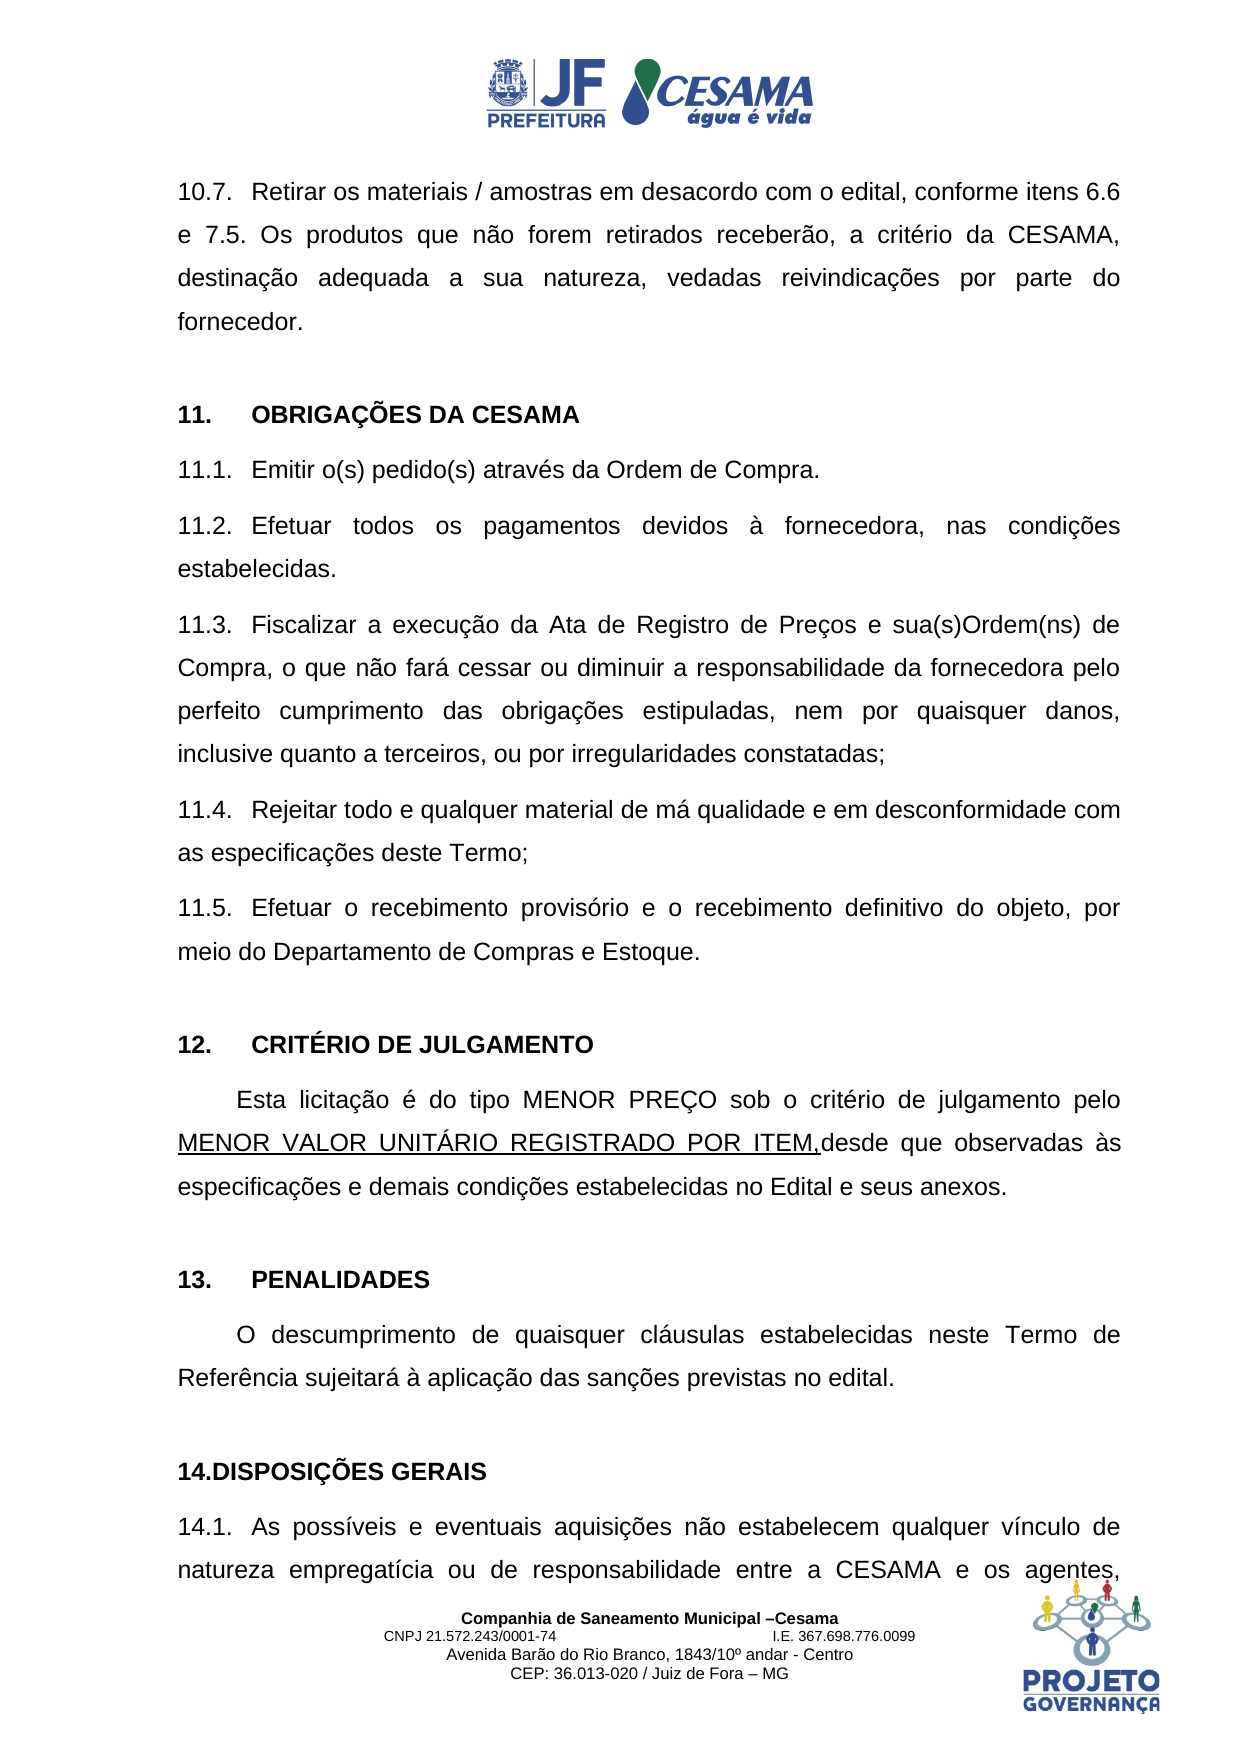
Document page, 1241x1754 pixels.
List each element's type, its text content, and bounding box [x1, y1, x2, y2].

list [177, 1512, 1122, 1584]
list Rejeitar todo e qualquer material de má qualidade e em desconformidade com as especificações deste Termo; [177, 795, 1122, 867]
text 14.DISPOSIÇÕES GERAIS [177, 1457, 1122, 1485]
list CRITÉRIO DE JULGAMENTO [177, 1030, 1122, 1058]
text Esta licitação é do tipo MENOR PREÇO sob o critério de julgamento pelo MENOR VALOR UNITÁRIO REGISTRADO POR ITEM,desde que observadas às especificações e demais condições estabelecidas no Edital e seus anexos. [177, 1085, 1122, 1200]
picture [486, 59, 813, 128]
list Efetuar o recebimento provisório e o recebimento definitivo do objeto, por meio do Departamento de Compras e Estoque. [177, 893, 1122, 965]
list Emitir o(s) pedido(s) através da Ordem de Compra. [177, 455, 1122, 484]
text O descumprimento de quaisquer cláusulas estabelecidas neste Termo de Referência sujeitará à aplicação das sanções previstas no edital. [177, 1320, 1122, 1392]
list OBRIGAÇÕES DA CESAMA [177, 400, 1122, 428]
list PENALIDADES [177, 1265, 1122, 1293]
list Retirar os materiais / amostras em desacordo com o edital, conforme itens 6.6 e 7.5. Os produtos que não forem retirados receberão, a critério da CESAMA, destinação adequada a sua natureza, vedadas reivindicações por parte do fornecedor. [177, 177, 1122, 335]
list Fiscalizar a execução da Ata de Registro de Preços e sua(s)Ordem(ns) de Compra, o que não fará cessar ou diminuir a responsabilidade da fornecedora pelo perfeito cumprimento das obrigações estipuladas, nem por quaisquer danos, inclusive quanto a terceiros, ou por irregularidades constatadas; [177, 610, 1122, 768]
list Efetuar todos os pagamentos devidos à fornecedora, nas condições estabelecidas. [177, 511, 1122, 583]
picture [1023, 1579, 1160, 1714]
